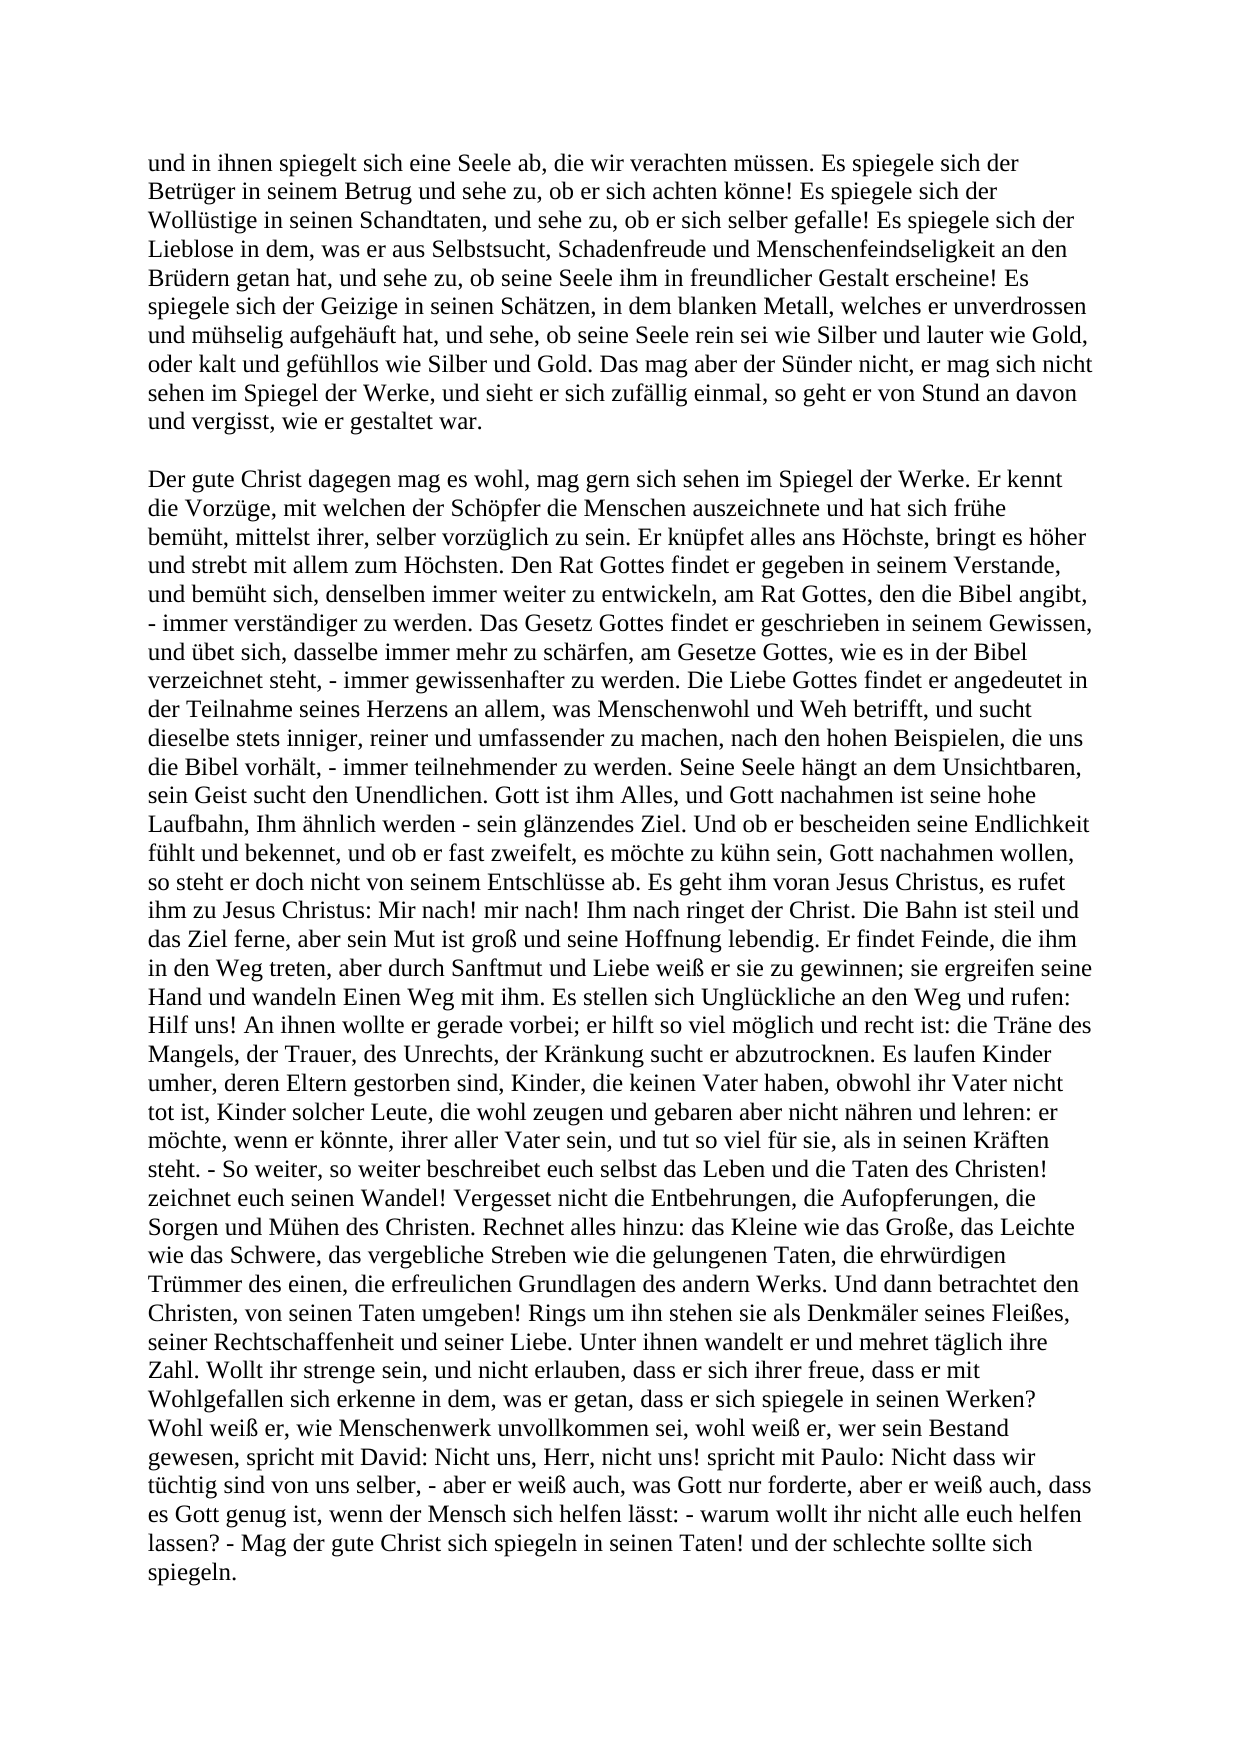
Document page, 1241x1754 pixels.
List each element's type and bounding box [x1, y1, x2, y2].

text [148, 148, 1093, 608]
text [148, 637, 1093, 1614]
